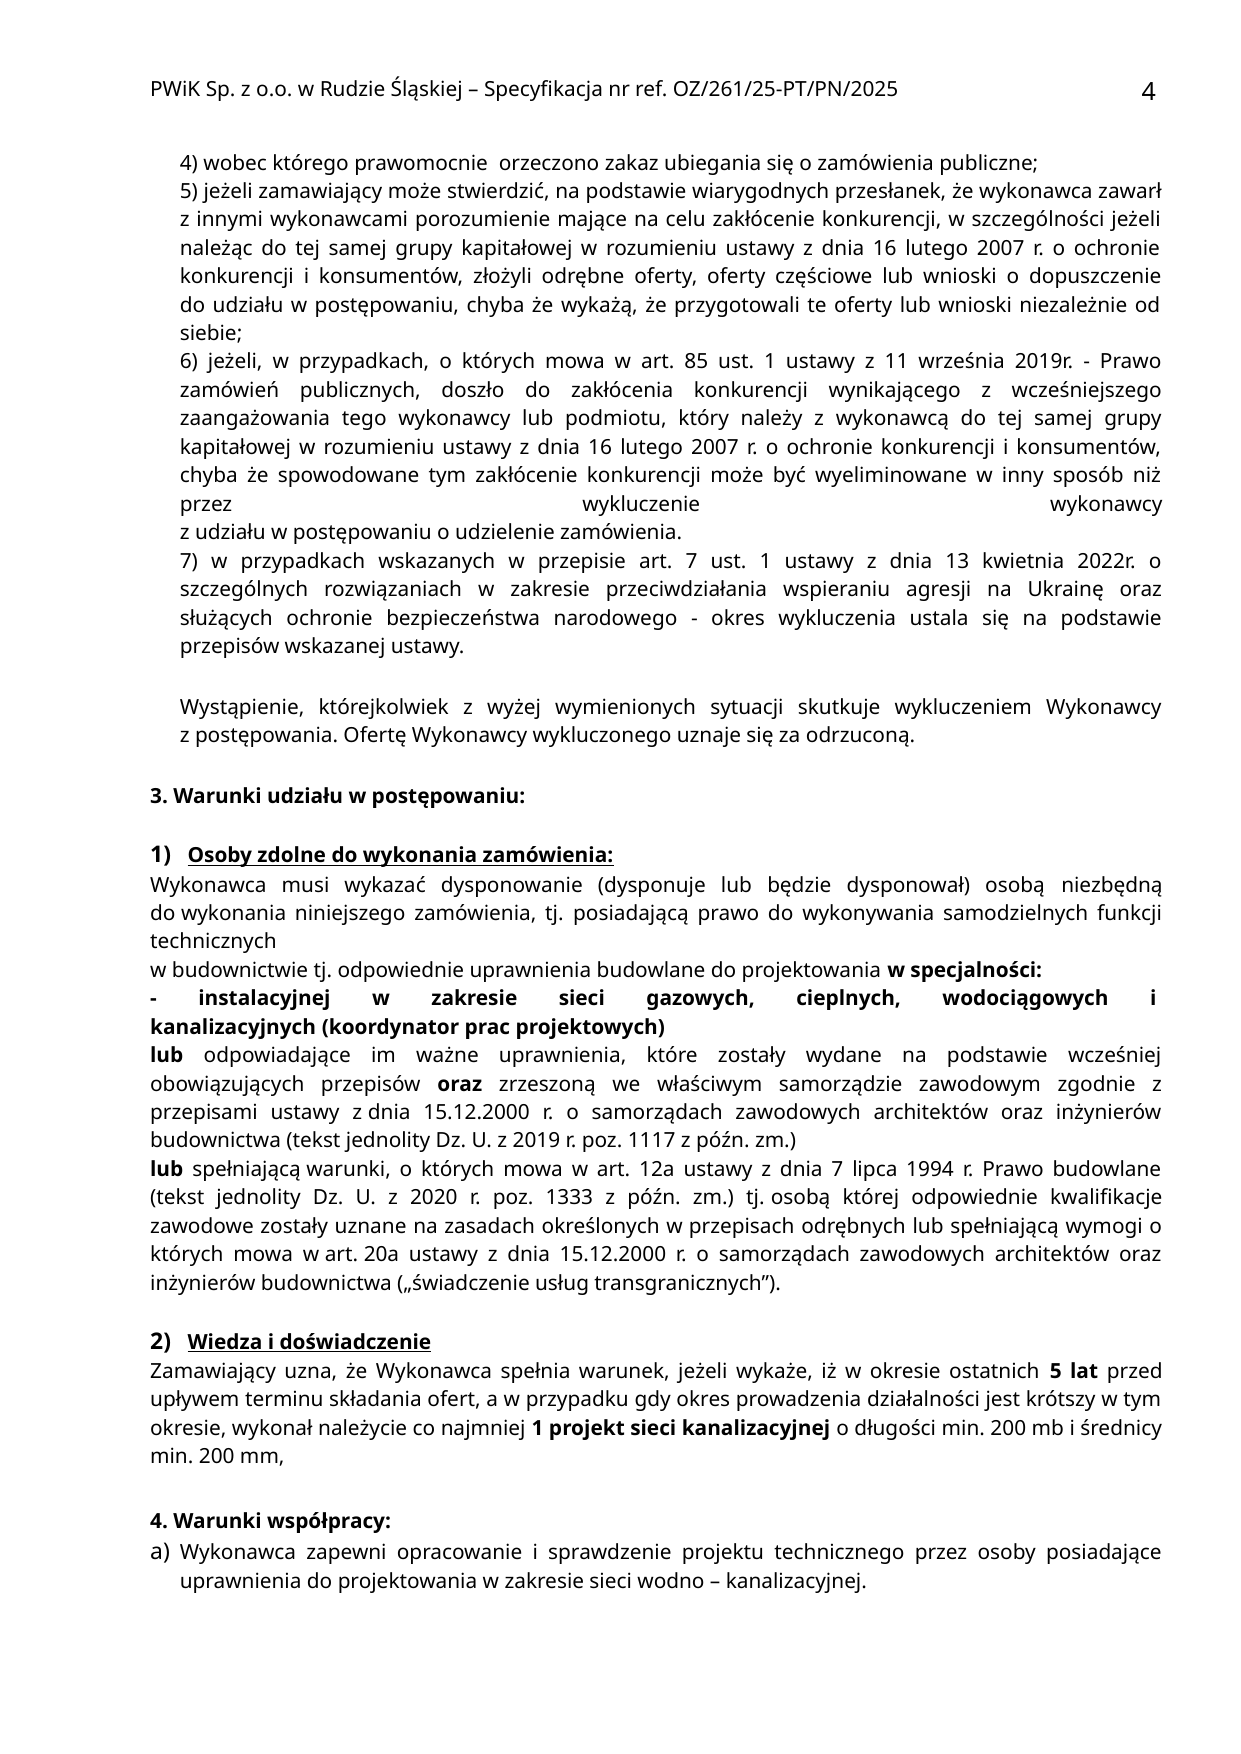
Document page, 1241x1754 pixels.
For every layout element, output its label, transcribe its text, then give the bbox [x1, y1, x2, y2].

text 5) jeżeli zamawiający może stwierdzić, na podstawie wiarygodnych przesłanek, że wykonawca zawarł z innymi wykonawcami porozumienie mające na celu zakłócenie konkurencji, w szczególności jeżeli należąc do tej samej grupy kapitałowej w rozumieniu ustawy z dnia 16 lutego 2007 r. o ochronie konkurencji i konsumentów, złożyli odrębne oferty, oferty częściowe lub wnioski o dopuszczenie do udziału w postępowaniu, chyba że wykażą, że przygotowali te oferty lub wnioski niezależnie od siebie; [179, 176, 1162, 347]
text lub odpowiadające im ważne uprawnienia, które zostały wydane na podstawie wcześniej obowiązujących przepisów oraz zrzeszoną we właściwym samorządzie zawodowym zgodnie z przepisami ustawy z dnia 15.12.2000 r. o samorządach zawodowych architektów oraz inżynierów budownictwa (tekst jednolity Dz. U. z 2019 r. poz. 1117 z późn. zm.) [150, 1040, 1162, 1154]
text Wystąpienie, którejkolwiek z wyżej wymienionych sytuacji skutkuje wykluczeniem Wykonawcy z postępowania. Ofertę Wykonawcy wykluczonego uznaje się za odrzuconą. [179, 692, 1162, 749]
list Osoby zdolne do wykonania zamówienia: [150, 838, 1162, 870]
subtitle 3. Warunki udziału w postępowaniu: [150, 782, 1162, 810]
text - instalacyjnej w zakresie sieci gazowych, cieplnych, wodociągowych i kanalizacyjnych (koordynator prac projektowych) [150, 983, 1162, 1040]
text lub spełniającą warunki, o których mowa w art. 12a ustawy z dnia 7 lipca 1994 r. Prawo budowlane (tekst jednolity Dz. U. z 2020 r. poz. 1333 z późn. zm.) tj. osobą której odpowiednie kwalifikacje zawodowe zostały uznane na zasadach określonych w przepisach odrębnych lub spełniającą wymogi o których mowa w art. 20a ustawy z dnia 15.12.2000 r. o samorządach zawodowych architektów oraz inżynierów budownictwa („świadczenie usług transgranicznych”). [150, 1154, 1162, 1296]
list Wiedza i doświadczenie [150, 1325, 1162, 1356]
text Zamawiający uzna, że Wykonawca spełnia warunek, jeżeli wykaże, iż w okresie ostatnich 5 lat przed upływem terminu składania ofert, a w przypadku gdy okres prowadzenia działalności jest krótszy w tym okresie, wykonał należycie co najmniej 1 projekt sieci kanalizacyjnej o długości min. 200 mb i średnicy min. 200 mm, [150, 1356, 1162, 1470]
text 6) jeżeli, w przypadkach, o których mowa w art. 85 ust. 1 ustawy z 11 września 2019r. - Prawo zamówień publicznych, doszło do zakłócenia konkurencji wynikającego z wcześniejszego zaangażowania tego wykonawcy lub podmiotu, który należy z wykonawcą do tej samej grupy kapitałowej w rozumieniu ustawy z dnia 16 lutego 2007 r. o ochronie konkurencji i konsumentów, chyba że spowodowane tym zakłócenie konkurencji może być wyeliminowane w inny sposób niż przez wykluczenie wykonawcy z udziału w postępowaniu o udzielenie zamówienia. [179, 347, 1162, 546]
subtitle 4. Warunki współpracy: [150, 1506, 1162, 1535]
text 4) wobec którego prawomocnie orzeczono zakaz ubiegania się o zamówienia publiczne; [179, 148, 1162, 176]
text Wykonawca musi wykazać dysponowanie (dysponuje lub będzie dysponował) osobą niezbędną do wykonania niniejszego zamówienia, tj. posiadającą prawo do wykonywania samodzielnych funkcji technicznych w budownictwie tj. odpowiednie uprawnienia budowlane do projektowania w specjalności: [150, 870, 1162, 983]
text 7) w przypadkach wskazanych w przepisie art. 7 ust. 1 ustawy z dnia 13 kwietnia 2022r. o szczególnych rozwiązaniach w zakresie przeciwdziałania wspieraniu agresji na Ukrainę oraz służących ochronie bezpieczeństwa narodowego - okres wykluczenia ustala się na podstawie przepisów wskazanej ustawy. [179, 546, 1162, 659]
list Wykonawca zapewni opracowanie i sprawdzenie projektu technicznego przez osoby posiadające uprawnienia do projektowania w zakresie sieci wodno – kanalizacyjnej. [150, 1535, 1162, 1594]
